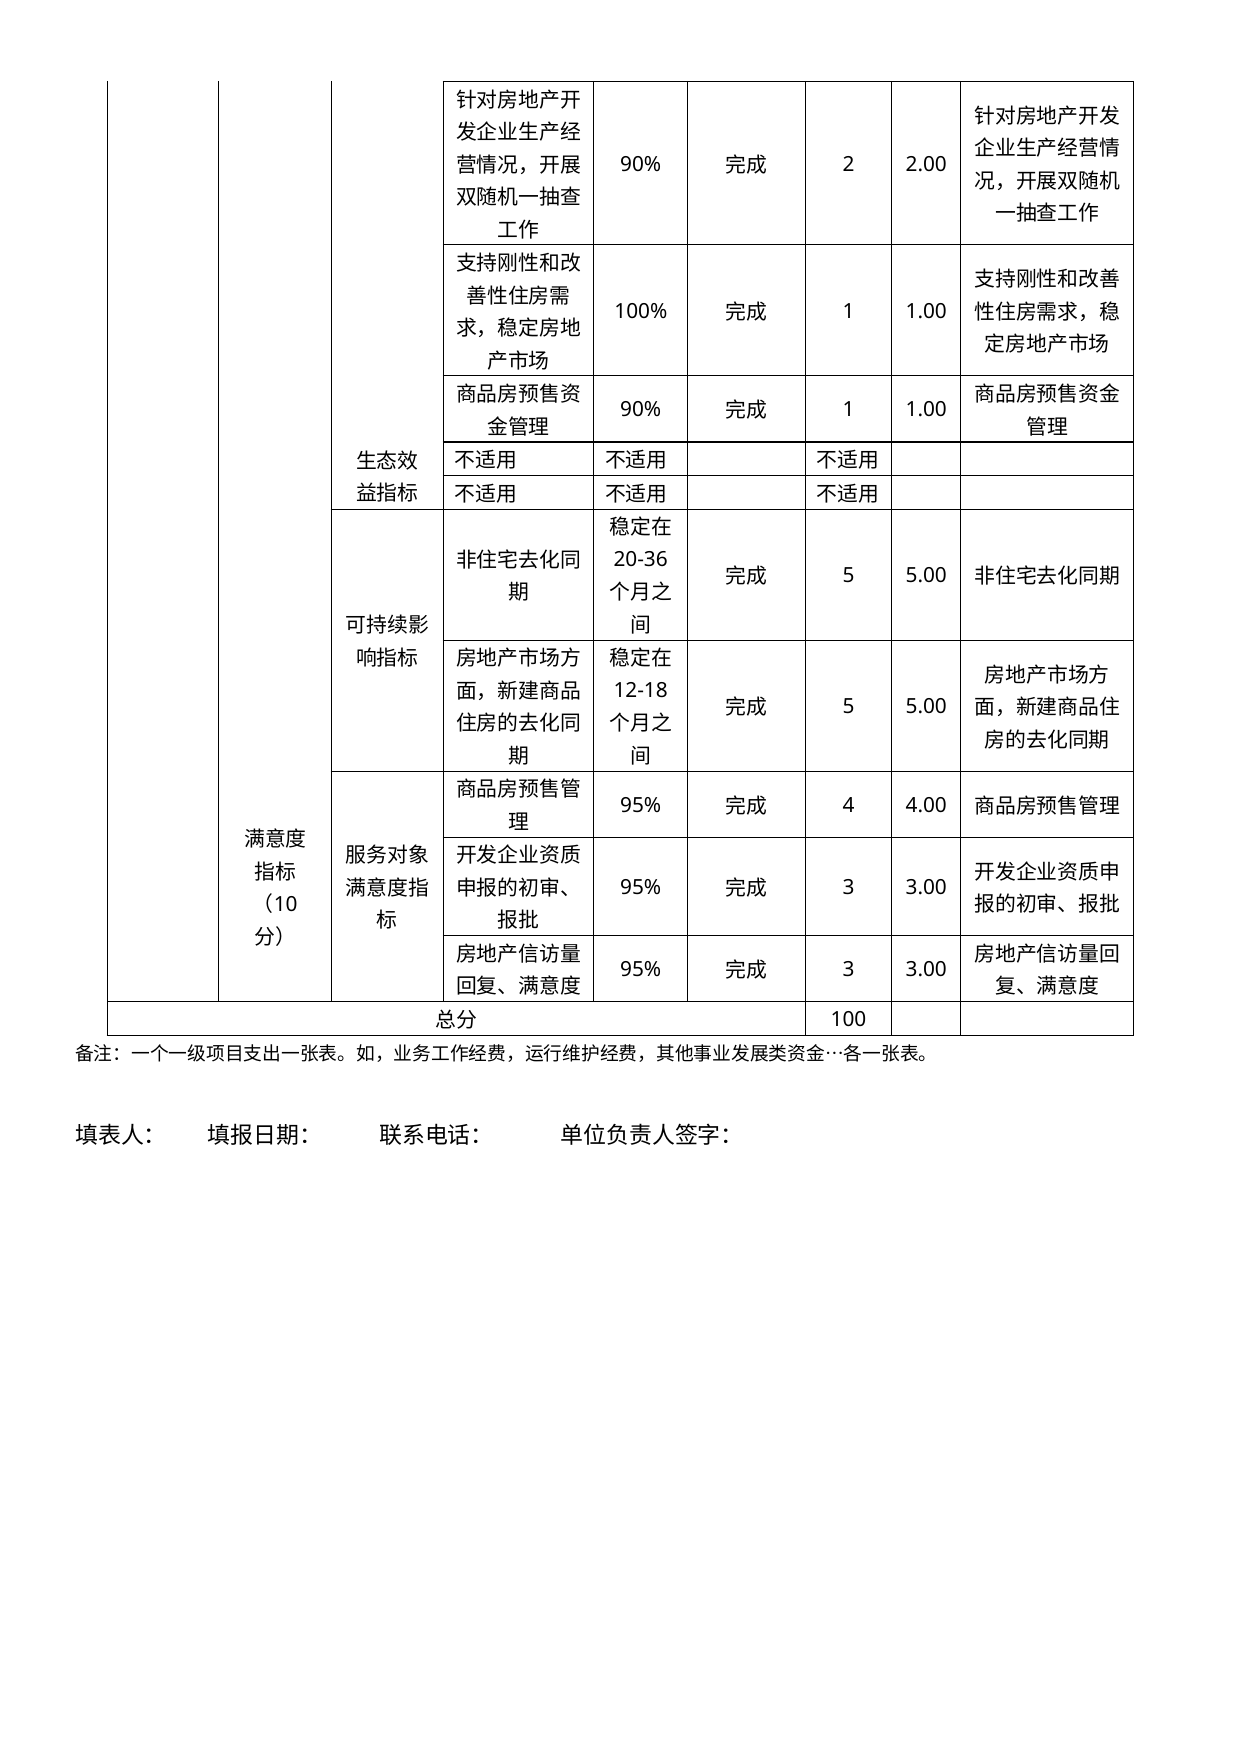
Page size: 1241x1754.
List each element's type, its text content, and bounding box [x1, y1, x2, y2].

table_cell 5.00 [892, 510, 960, 639]
table_cell 商品房预售资金管理 [444, 376, 593, 441]
table_cell 完成 [688, 82, 805, 244]
table_cell 不适用 [444, 476, 593, 508]
table_cell 商品房预售资金管理 [961, 376, 1133, 441]
table_cell 针对房地产开发企业生产经营情况，开展双随机一抽查工作 [961, 82, 1133, 244]
table_cell 服务对象满意度指标 [332, 772, 443, 1001]
table_cell 开发企业资质申报的初审、报批 [444, 838, 593, 935]
table_cell 3 [806, 838, 891, 935]
table_cell 完成 [688, 838, 805, 935]
table_cell 稳定在20-36个月之间 [594, 510, 687, 639]
table_cell 开发企业资质申报的初审、报批 [961, 838, 1133, 935]
table_cell 不适用 [594, 476, 687, 508]
table_cell 100 [806, 1002, 891, 1035]
table_cell 1.00 [892, 376, 960, 441]
table_cell 5 [806, 641, 891, 771]
text 填表人： 填报日期： 联系电话： 单位负责人签字：附件3 [75, 1101, 1165, 1166]
table_cell 完成 [688, 641, 805, 771]
table_cell 90% [594, 82, 687, 244]
table_cell 4.00 [892, 772, 960, 837]
table_cell [892, 1002, 960, 1035]
table_cell 2 [806, 82, 891, 244]
table_cell 非住宅去化同期 [444, 510, 593, 639]
table_cell [961, 476, 1133, 508]
table_cell [892, 476, 960, 508]
table_cell 非住宅去化同期 [961, 510, 1133, 639]
table_cell 5.00 [892, 641, 960, 771]
table_cell 不适用 [444, 443, 593, 475]
table_cell 1 [806, 245, 891, 375]
table_cell 3.00 [892, 838, 960, 935]
table_cell 4 [806, 772, 891, 837]
table_cell 95% [594, 772, 687, 837]
table_cell [688, 476, 805, 508]
table_cell 满意度 指标 （10分） [219, 771, 331, 1001]
table_cell 可持续影响指标 [332, 510, 443, 771]
table_cell 3 [806, 936, 891, 1001]
table_cell [961, 1002, 1133, 1035]
table_cell 商品房预售管理 [961, 772, 1133, 837]
table_cell 针对房地产开发企业生产经营情况，开展双随机一抽查工作 [444, 82, 593, 244]
table_cell 不适用 [806, 476, 891, 508]
table_cell 房地产信访量回复、满意度 [961, 936, 1133, 1001]
table_cell 2.00 [892, 82, 960, 244]
table_cell 支持刚性和改善性住房需求，稳定房地产市场 [444, 245, 593, 375]
table_cell 稳定在12-18个月之间 [594, 641, 687, 771]
table_cell 总分 [108, 1002, 805, 1035]
table_cell 完成 [688, 376, 805, 441]
table_cell 生态效 益指标 [332, 441, 443, 508]
table_cell 完成 [688, 245, 805, 375]
table_cell 90% [594, 376, 687, 441]
table_cell 100% [594, 245, 687, 375]
table_cell 商品房预售管理 [444, 772, 593, 837]
table_cell 1 [806, 376, 891, 441]
table_cell 房地产信访量回复、满意度 [444, 936, 593, 1001]
table_cell 房地产市场方面，新建商品住房的去化同期 [961, 641, 1133, 771]
table_cell [688, 443, 805, 475]
table_cell 完成 [688, 772, 805, 837]
table_cell [892, 443, 960, 475]
table_cell 5 [806, 510, 891, 639]
table_cell 支持刚性和改善性住房需求，稳定房地产市场 [961, 245, 1133, 375]
table_cell 95% [594, 936, 687, 1001]
table_cell 不适用 [594, 443, 687, 475]
table_cell 1.00 [892, 245, 960, 375]
table_cell 完成 [688, 510, 805, 639]
table_cell 3.00 [892, 936, 960, 1001]
table_cell 房地产市场方面，新建商品住房的去化同期 [444, 641, 593, 771]
table_cell 完成 [688, 936, 805, 1001]
table_cell 95% [594, 838, 687, 935]
text 备注：一个一级项目支出一张表。如，业务工作经费，运行维护经费，其他事业发展类资金…各一张表。 [75, 1036, 1165, 1068]
table_cell [961, 443, 1133, 475]
table_cell 不适用 [806, 443, 891, 475]
